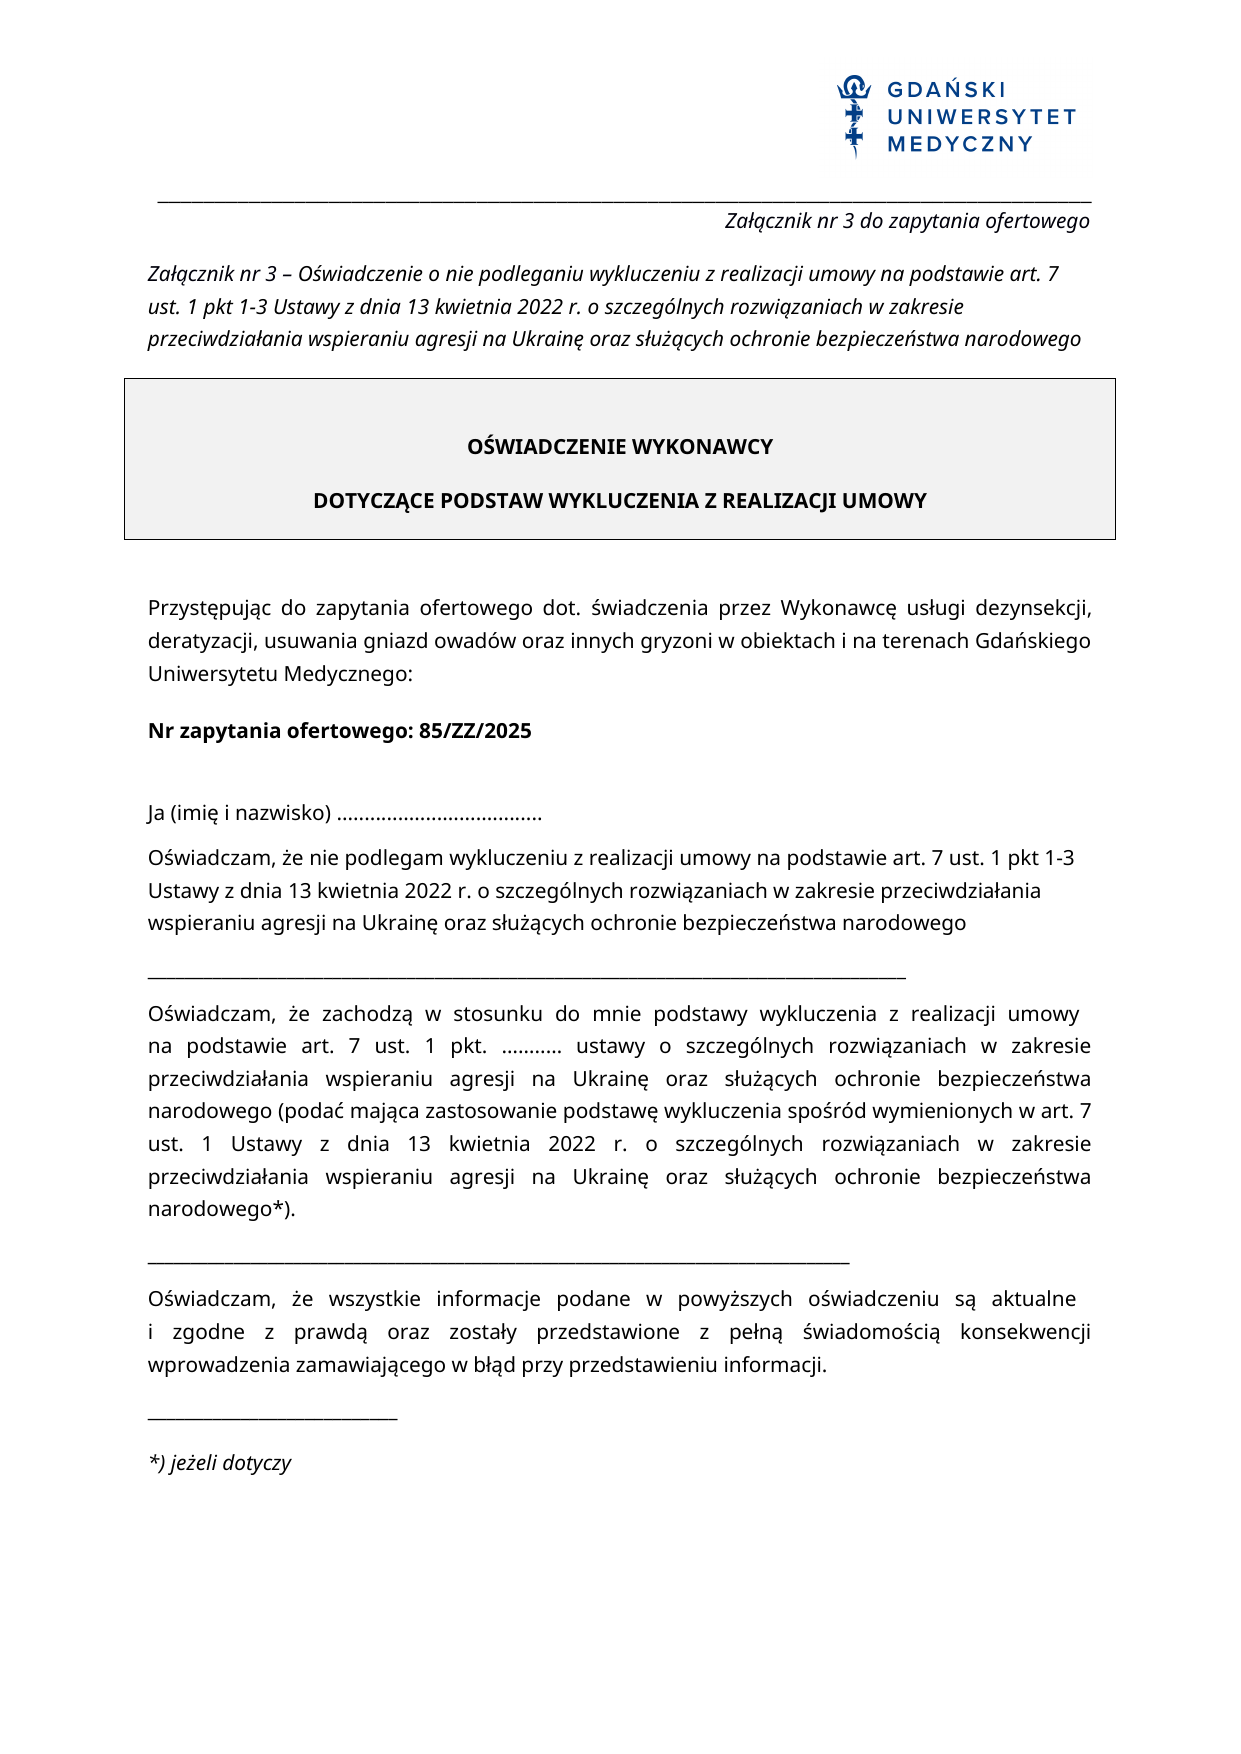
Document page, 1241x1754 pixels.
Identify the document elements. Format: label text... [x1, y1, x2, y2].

text Załącznik nr 3 – Oświadczenie o nie podleganiu wykluczeniu z realizacji umowy na podstawie art. 7 ust. 1 pkt 1-3 Ustawy z dnia 13 kwietnia 2022 r. o szczególnych rozwiązaniach w zakresie przeciwdziałania wspieraniu agresji na Ukrainę oraz służących ochronie bezpieczeństwa narodowego [148, 259, 1093, 353]
text Nr zapytania ofertowego: 85/ZZ/2025 [148, 716, 1093, 745]
text __________________________________________________________________________________ [148, 1239, 1093, 1268]
text __________________________________________________________________________________ [148, 954, 1093, 982]
text Oświadczam, że zachodzą w stosunku do mnie podstawy wykluczenia z realizacji umowy na podstawie art. 7 ust. 1 pkt. ……..… ustawy o szczególnych rozwiązaniach w zakresie przeciwdziałania wspieraniu agresji na Ukrainę oraz służących ochronie bezpieczeństwa narodowego (podać mająca zastosowanie podstawę wykluczenia spośród wymienionych w art. 7 ust. 1 Ustawy z dnia 13 kwietnia 2022 r. o szczególnych rozwiązaniach w zakresie przeciwdziałania wspieraniu agresji na Ukrainę oraz służących ochronie bezpieczeństwa narodowego*). [148, 999, 1093, 1223]
picture [819, 57, 1093, 178]
text Oświadczam, że nie podlegam wykluczeniu z realizacji umowy na podstawie art. 7 ust. 1 pkt 1-3 Ustawy z dnia 13 kwietnia 2022 r. o szczególnych rozwiązaniach w zakresie przeciwdziałania wspieraniu agresji na Ukrainę oraz służących ochronie bezpieczeństwa narodowego [148, 843, 1093, 937]
text Przystępując do zapytania ofertowego dot. świadczenia przez Wykonawcę usługi dezynsekcji, deratyzacji, usuwania gniazd owadów oraz innych gryzoni w obiektach i na terenach Gdańskiego Uniwersytetu Medycznego: [148, 593, 1093, 687]
text Załącznik nr 3 do zapytania ofertowego [148, 206, 1093, 234]
text Oświadczam, że wszystkie informacje podane w powyższych oświadczeniu są aktualne i zgodne z prawdą oraz zostały przedstawione z pełną świadomością konsekwencji wprowadzenia zamawiającego w błąd przy przedstawieniu informacji. [148, 1284, 1093, 1378]
table_header OŚWIADCZENIE WYKONAWCY DOTYCZĄCE PODSTAW WYKLUCZENIA Z REALIZACJI UMOWY [125, 379, 1115, 539]
text *) jeżeli dotyczy [148, 1448, 1093, 1477]
text ___________________________ [148, 1395, 1093, 1423]
text Ja (imię i nazwisko) ..................................... [148, 798, 1093, 827]
